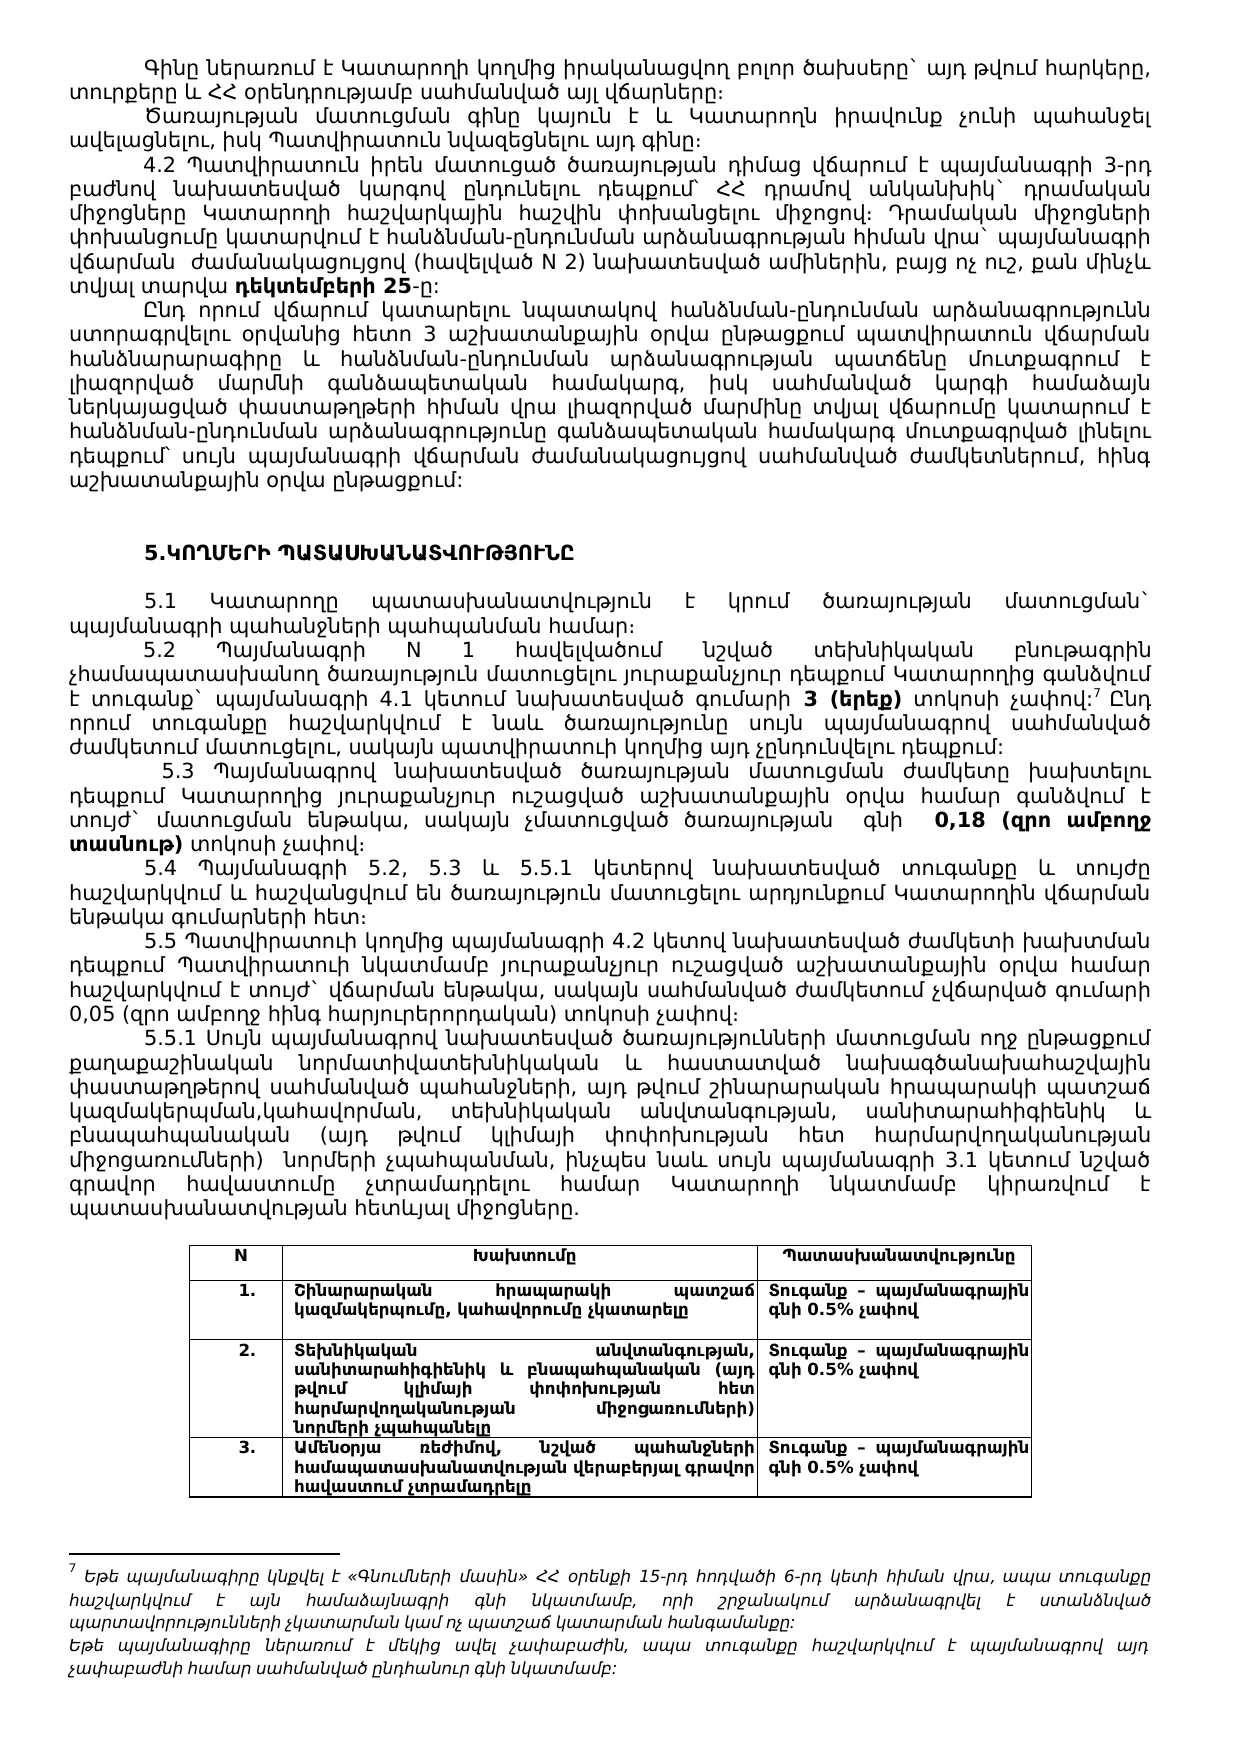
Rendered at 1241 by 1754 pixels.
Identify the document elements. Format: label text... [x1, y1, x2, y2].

table_cell Տեխնիկական անվտանգության, սանիտարահիգիենիկ և բնապահպանական (այդ թվում կլիմայի փոփոխության հետ հարմարվողականության միջոցառումների) նորմերի չպահպանելը [283, 1340, 757, 1437]
text Գինը ներառում է Կատարողի կողմից իրականացվող բոլոր ծախսերը` այդ թվում հարկերը, տուրքերը և ՀՀ օրենդրությամբ սահմանված այլ վճարները։ [69, 56, 1152, 104]
table_cell [190, 1281, 282, 1339]
table_cell [190, 1340, 282, 1437]
table_cell [190, 1438, 282, 1496]
table_cell Տուգանք – պայմանագրային գնի 0.5% չափով [758, 1438, 1031, 1496]
table_cell Ամենօրյա ռեժիմով, նշված պահանջների համապատասխանատվության վերաբերյալ գրավոր հավաստում չտրամադրելը [283, 1438, 757, 1496]
text Ծառայության մատուցման գինը կայուն է և Կատարողն իրավունք չունի պահանջել ավելացնելու, իսկ Պատվիրատուն նվազեցնելու այդ գինը։ [69, 104, 1152, 153]
text 4.2 Պատվիրատուն իրեն մատուցած ծառայության դիմաց վճարում է պայմանագրի 3-րդ բաժնով նախատեսված կարգով ընդունելու դեպքում՝ ՀՀ դրամով անկանխիկ` դրամական միջոցները Կատարողի հաշվարկային հաշվին փոխանցելու միջոցով։ Դրամական միջոցների փոխանցումը կատարվում է հանձնման-ընդունման արձանագրության հիման վրա` պայմանագրի վճարման ժամանակացույցով (հավելված N 2) նախատեսված ամիներին, բայց ոչ ուշ, քան մինչև տվյալ տարվա դեկտեմբերի 25-ը: [69, 153, 1152, 298]
table_header Խախտումը [283, 1246, 757, 1279]
table_cell Տուգանք – պայմանագրային գնի 0.5% չափով [758, 1340, 1031, 1437]
text 5.3 Պայմանագրով նախատեսված ծառայության մատուցման ժամկետը խախտելու դեպքում Կատարողից յուրաքանչյուր ուշացված աշխատանքային օրվա համար գանձվում է տույժ` մատուցման ենթակա, սակայն չմատուցված ծառայության գնի 0,18 (զրո ամբողջ տասնութ) տոկոսի չափով։ [69, 759, 1152, 856]
text 5.5.1 Սույն պայմանագրով նախատեսված ծառայությունների մատուցման ողջ ընթացքում քաղաքաշինական նորմատիվատեխնիկական և հաստատված նախագծանախահաշվային փաստաթղթերով սահմանված պահանջների, այդ թվում շինարարական հրապարակի պատշաճ կազմակերպման,կահավորման, տեխնիկական անվտանգության, սանիտարահիգիենիկ և բնապահպանական (այդ թվում կլիմայի փոփոխության հետ հարմարվողականության միջոցառումների) նորմերի չպահպանման, ինչպես նաև սույն պայմանագրի 3.1 կետում նշված գրավոր հավաստումը չտրամադրելու համար Կատարողի նկատմամբ կիրառվում է պատասխանատվության հետևյալ միջոցները. [69, 1026, 1152, 1221]
text 5.2 Պայմանագրի N 1 հավելվածում նշված տեխնիկական բնութագրին չհամապատասխանող ծառայություն մատուցելու յուրաքանչյուր դեպքում Կատարողից գանձվում է տուգանք` պայմանագրի 4.1 կետում նախատեսված գումարի 3 (երեք) տոկոսի չափով: Ընդ որում տուգանքը հաշվարկվում է նաև ծառայությունը սույն պայմանագրով սահմանված ժամկետում մատուցելու, սակայն պատվիրատուի կողմից այդ չընդունվելու դեպքում: [69, 638, 1152, 759]
text 5.5 Պատվիրատուի կողմից պայմանագրի 4.2 կետով նախատեսված ժամկետի խախտման դեպքում Պատվիրատուի նկատմամբ յուրաքանչյուր ուշացված աշխատանքային օրվա համար հաշվարկվում է տույժ` վճարման ենթակա, սակայն սահմանված ժամկետում չվճարված գումարի 0,05 (զրո ամբողջ հինգ հարյուրերորդական) տոկոսի չափով։ [69, 929, 1152, 1026]
table_cell Շինարարական հրապարակի պատշաճ կազմակերպումը, կահավորումը չկատարելը [283, 1281, 757, 1339]
text 5.ԿՈՂՄԵՐԻ ՊԱՏԱՍԽԱՆԱՏՎՈՒԹՅՈՒՆԸ [144, 541, 1152, 565]
text 5.1 Կատարողը պատասխանատվություն է կրում ծառայության մատուցման` պայմանագրի պահանջների պահպանման համար։ [69, 589, 1152, 638]
table_cell Տուգանք – պայմանագրային գնի 0.5% չափով [758, 1281, 1031, 1339]
text 5.4 Պայմանագրի 5.2, 5.3 և 5.5.1 կետերով նախատեսված տուգանքը և տույժը հաշվարկվում և հաշվանցվում են ծառայություն մատուցելու արդյունքում Կատարողին վճարման ենթակա գումարների հետ։ [69, 856, 1152, 929]
text Ընդ որում վճարում կատարելու նպատակով հանձնման-ընդունման արձանագրությունն ստորագրվելու օրվանից հետո 3 աշխատանքային օրվա ընթացքում պատվիրատուն վճարման հանձնարարագիրը և հանձնման-ընդունման արձանագրության պատճենը մուտքագրում է լիազորված մարմնի գանձապետական համակարգ, իսկ սահմանված կարգի համաձայն ներկայացված փաստաթղթերի հիման վրա լիազորված մարմինը տվյալ վճարումը կատարում է հանձնման-ընդունման արձանագրությունը գանձապետական համակարգ մուտքագրված լինելու դեպքում՝ սույն պայմանագրի վճարման ժամանակացույցով սահմանված ժամկետներում, հինգ աշխատանքային օրվա ընթացքում: [69, 298, 1152, 492]
table_header Պատասխանատվությունը [758, 1246, 1031, 1279]
table_header N [190, 1246, 282, 1279]
